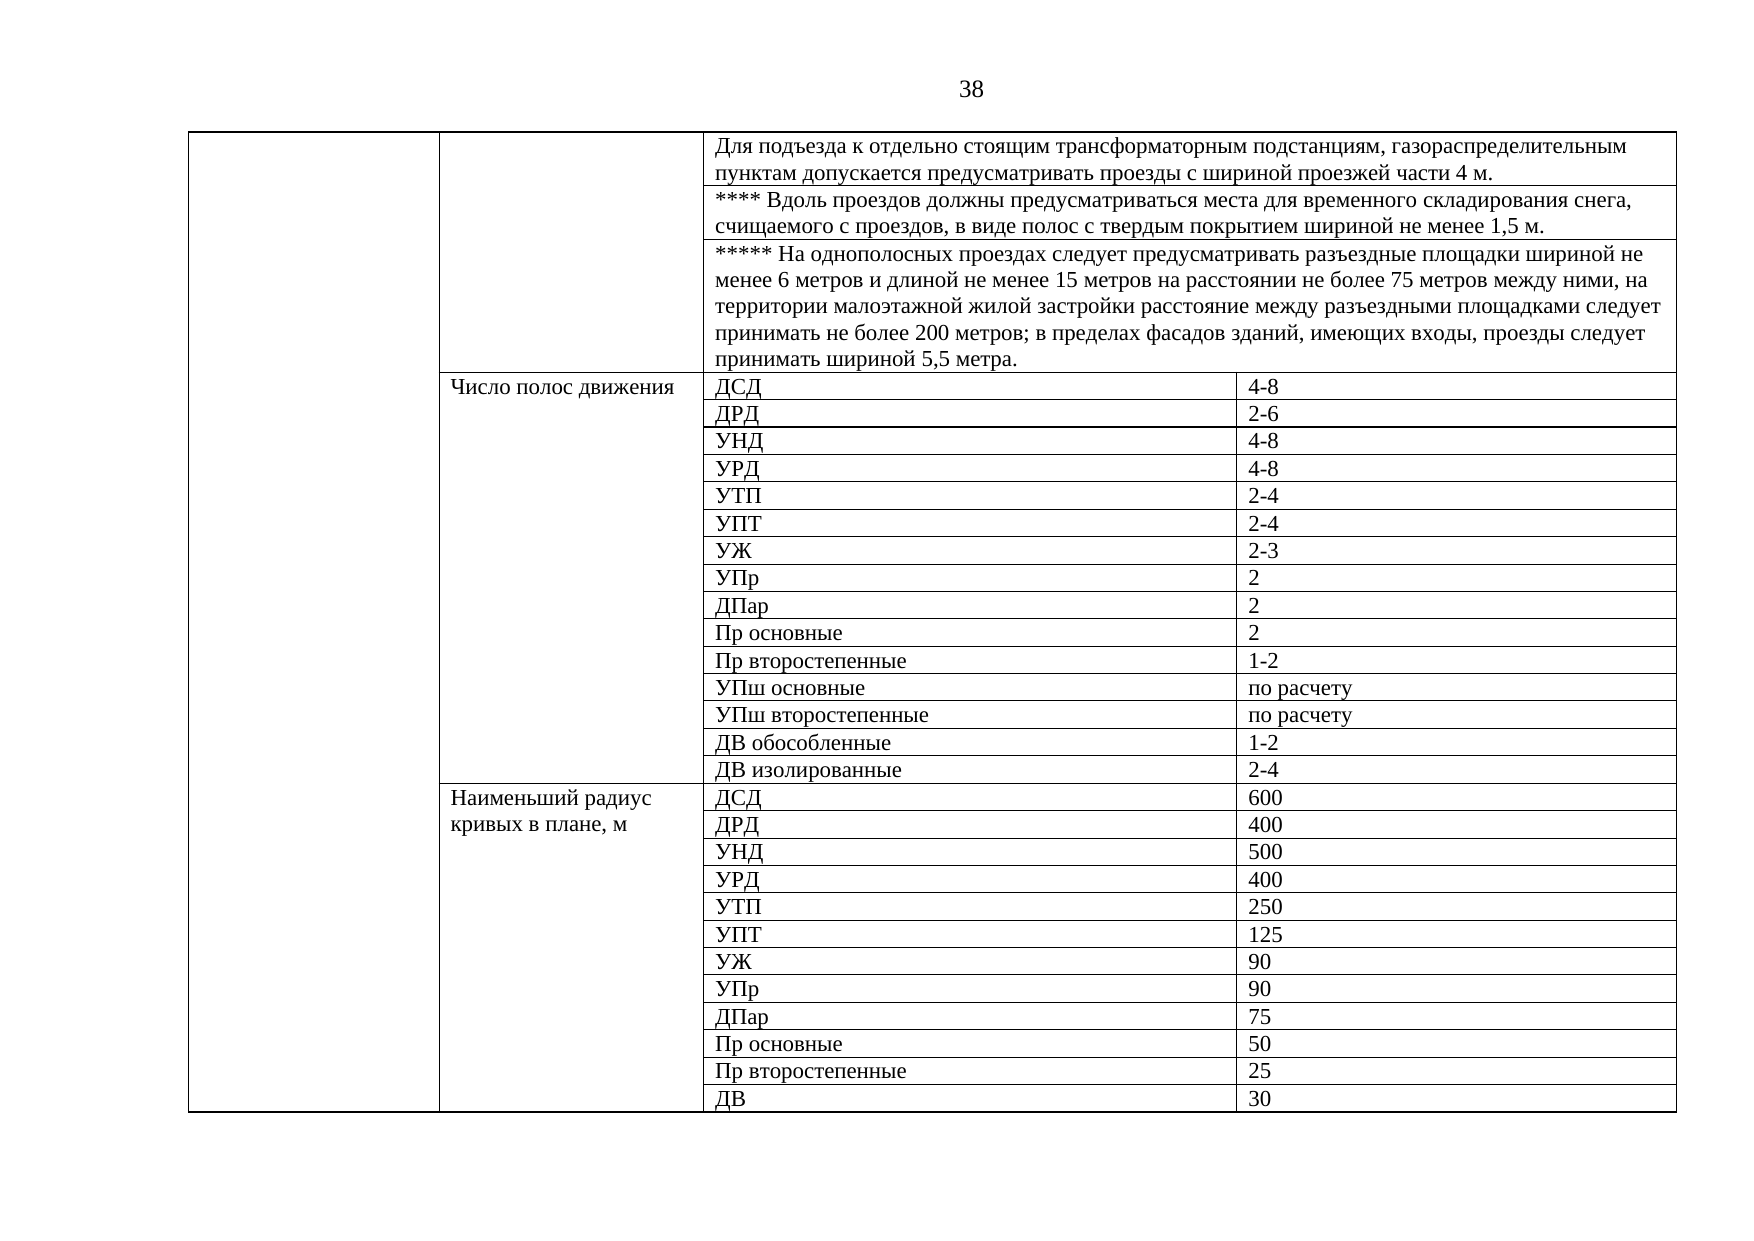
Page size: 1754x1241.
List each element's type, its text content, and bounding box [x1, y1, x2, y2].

table_cell ДСД [704, 373, 1236, 399]
table_cell ДРД [704, 400, 1236, 426]
table_cell 2-4 [1237, 482, 1676, 509]
table_cell 75 [1237, 1003, 1676, 1029]
table_cell ДПар [704, 1003, 1236, 1029]
table_cell УПр [704, 975, 1236, 1002]
table_cell 400 [1237, 866, 1676, 892]
table_cell 2-4 [1237, 756, 1676, 783]
table_cell 2 [1237, 619, 1676, 646]
table_cell 1-2 [1237, 647, 1676, 673]
table_cell ДВ обособленные [704, 729, 1236, 755]
table_cell ДРД [704, 811, 1236, 837]
table_cell 2 [1237, 565, 1676, 591]
table_cell УПш второстепенные [704, 701, 1236, 728]
table_cell УЖ [704, 948, 1236, 974]
table_cell 2 [1237, 592, 1676, 618]
table_cell ДВ [704, 1085, 1236, 1111]
table_cell Число полос движения [440, 373, 703, 783]
table_cell 4-8 [1237, 373, 1676, 399]
table_cell УРД [704, 866, 1236, 892]
table_cell УПТ [704, 510, 1236, 536]
table_cell УТП [704, 482, 1236, 509]
table_cell 250 [1237, 893, 1676, 919]
table_cell 25 [1237, 1058, 1676, 1084]
table_cell 1-2 [1237, 729, 1676, 755]
table_cell 400 [1237, 811, 1676, 837]
table_cell 2-4 [1237, 510, 1676, 536]
table_cell ДПар [704, 592, 1236, 618]
table_cell 4-8 [1237, 428, 1676, 454]
table_cell УРД [704, 455, 1236, 481]
table_cell УПр [704, 565, 1236, 591]
table_cell 600 [1237, 784, 1676, 810]
table_cell по расчету [1237, 701, 1676, 728]
table_cell 4-8 [1237, 455, 1676, 481]
table_cell ДСД [704, 784, 1236, 810]
table_cell УЖ [704, 537, 1236, 563]
table_cell УПТ [704, 921, 1236, 947]
table_cell 2-6 [1237, 400, 1676, 426]
table_cell Пр основные [704, 1030, 1236, 1057]
table_cell 50 [1237, 1030, 1676, 1057]
table_cell УПш основные [704, 674, 1236, 700]
table_cell 125 [1237, 921, 1676, 947]
table_cell **** Вдоль проездов должны предусматриваться места для временного складирования снега, счищаемого с проездов, в виде полос с твердым покрытием шириной не менее 1,5 м. [704, 186, 1676, 239]
table_cell УТП [704, 893, 1236, 919]
table_cell Пр основные [704, 619, 1236, 646]
table_cell 90 [1237, 948, 1676, 974]
table_cell Пр второстепенные [704, 647, 1236, 673]
table_cell по расчету [1237, 674, 1676, 700]
table_cell Наименьший радиус кривых в плане, м [440, 784, 703, 1111]
table_cell УНД [704, 428, 1236, 454]
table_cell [704, 133, 1676, 185]
table_cell ДВ изолированные [704, 756, 1236, 783]
table_cell ***** На однополосных проездах следует предусматривать разъездные площадки шириной не менее 6 метров и длиной не менее 15 метров на расстоянии не более 75 метров между ними, на территории малоэтажной жилой застройки расстояние между разъездными площадками следует принимать не более 200 метров; в пределах фасадов зданий, имеющих входы, проезды следует принимать шириной 5,5 метра. [704, 240, 1676, 372]
table_cell 30 [1237, 1085, 1676, 1111]
table_cell Пр второстепенные [704, 1058, 1236, 1084]
table_cell УНД [704, 839, 1236, 865]
table_cell 500 [1237, 839, 1676, 865]
table_cell 90 [1237, 975, 1676, 1002]
table_cell 2-3 [1237, 537, 1676, 563]
